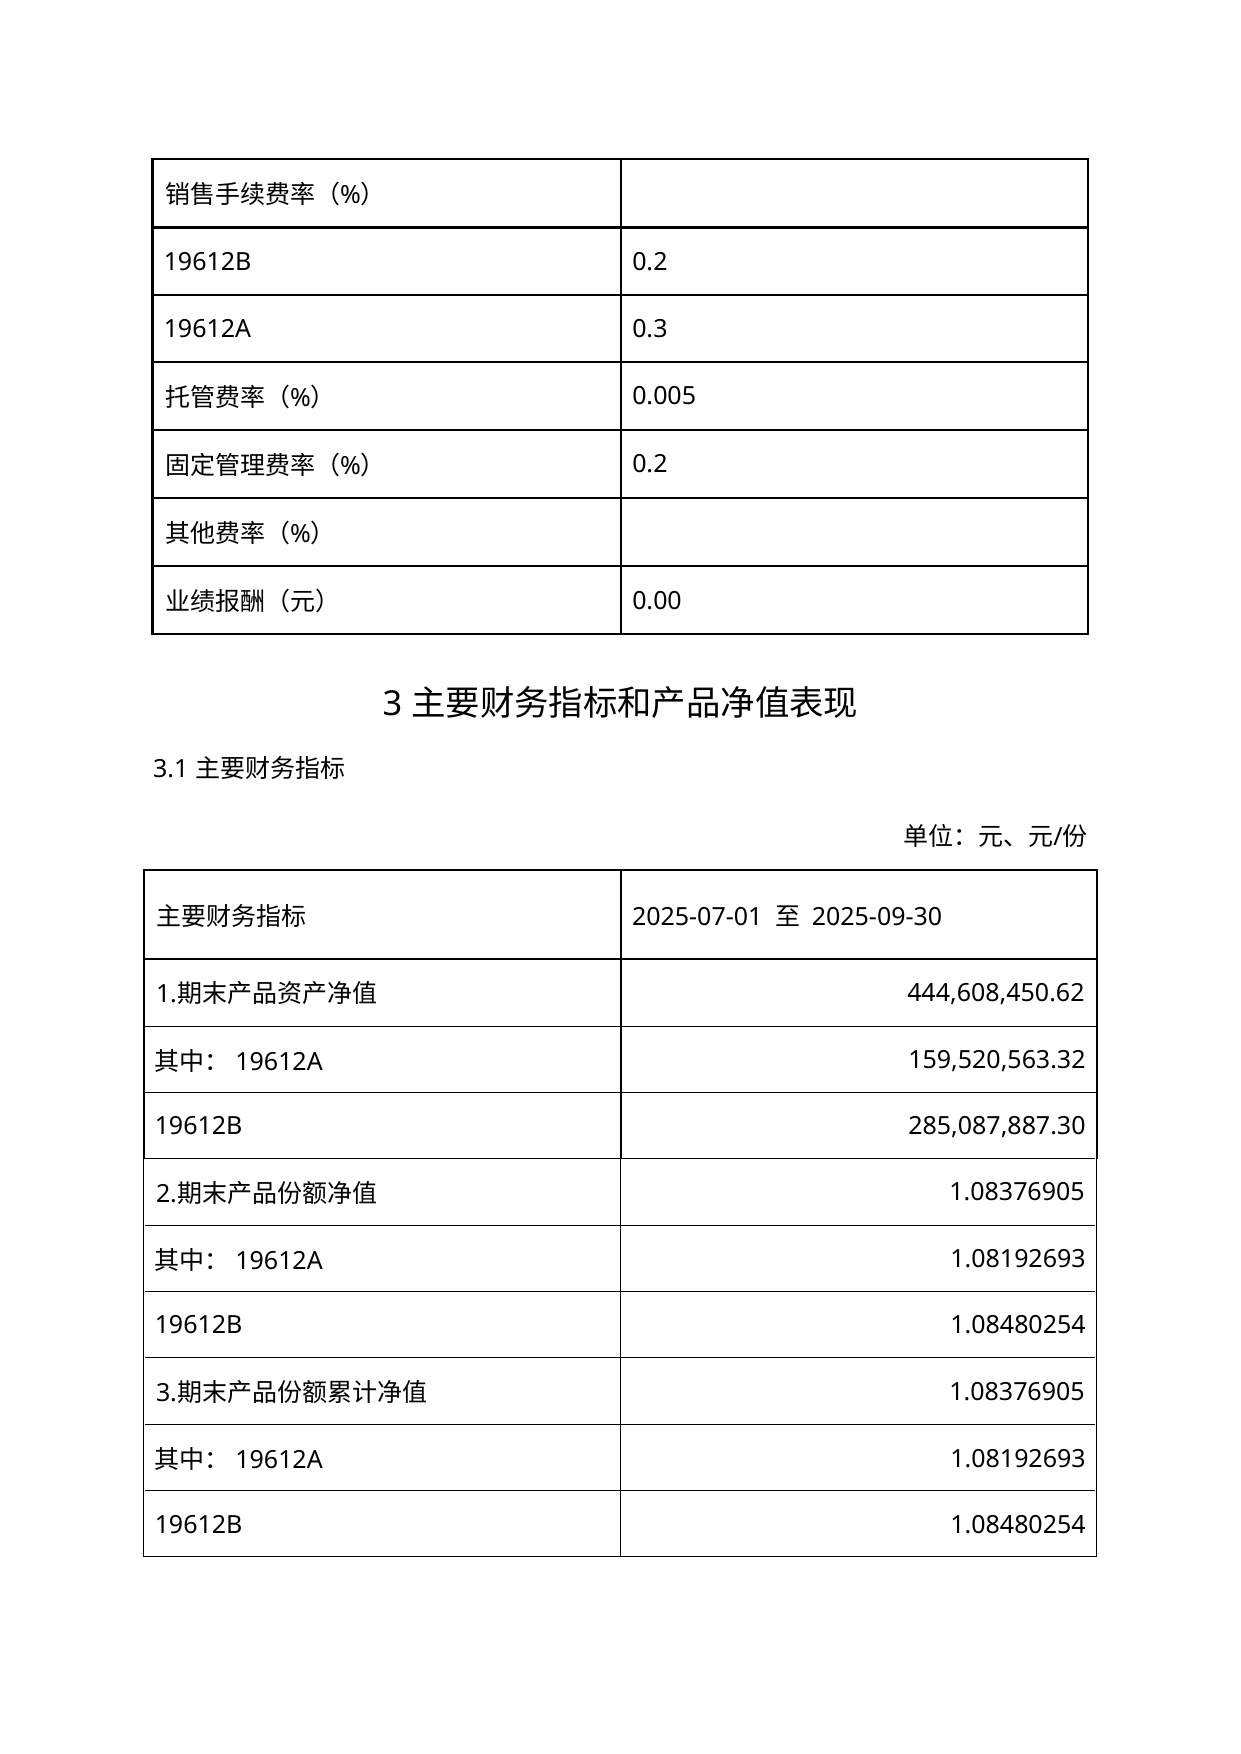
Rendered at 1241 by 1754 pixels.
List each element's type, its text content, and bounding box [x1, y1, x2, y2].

table_cell 19612B [145, 1093, 620, 1158]
text 3 主要财务指标和产品净值表现 [159, 668, 1081, 733]
table_cell 19612B [154, 229, 620, 293]
table_cell 业绩报酬（元） [154, 567, 620, 633]
table_cell 固定管理费率（%） [154, 431, 620, 497]
table_header 主要财务指标 [145, 871, 620, 957]
table_cell 19612B [144, 1291, 620, 1357]
table_cell 销售手续费率（%） [154, 160, 620, 226]
table_cell 19612A [154, 296, 620, 361]
table_cell 159,520,563.32 [622, 1027, 1096, 1092]
table_cell [622, 499, 1087, 565]
table_cell 其中： 19612A [144, 1424, 620, 1490]
table_cell 0.2 [622, 229, 1087, 293]
table_cell 其中： 19612A [144, 1225, 620, 1291]
table_cell 其中： 19612A [145, 1027, 620, 1092]
table_cell 0.00 [622, 567, 1087, 633]
table_cell 285,087,887.30 [622, 1093, 1096, 1158]
table_cell 1.08480254 [621, 1291, 1096, 1357]
table_cell 2.期末产品份额净值 [144, 1159, 620, 1225]
table_cell 托管费率（%） [154, 363, 620, 429]
table_cell 3.期末产品份额累计净值 [144, 1357, 620, 1424]
table_cell 1.08192693 [621, 1424, 1096, 1490]
table_cell 0.3 [622, 296, 1087, 361]
table_header 2025-07-01 至 2025-09-30 [622, 871, 1096, 957]
table_cell 1.08376905 [621, 1158, 1096, 1225]
table_cell 1.期末产品资产净值 [145, 960, 620, 1026]
table_header 单位：元、元/份 [151, 801, 1089, 869]
table_cell 444,608,450.62 [622, 960, 1096, 1026]
table_header 3.1 主要财务指标 [151, 733, 1089, 801]
table_cell 0.005 [622, 363, 1087, 429]
table_cell 19612B [144, 1490, 620, 1556]
table_cell 1.08376905 [621, 1357, 1096, 1424]
table_cell [622, 160, 1087, 226]
table_cell 0.2 [622, 431, 1087, 497]
table_cell 1.08192693 [621, 1225, 1096, 1291]
table_cell 其他费率（%） [154, 499, 620, 565]
table_cell 1.08480254 [621, 1490, 1096, 1556]
